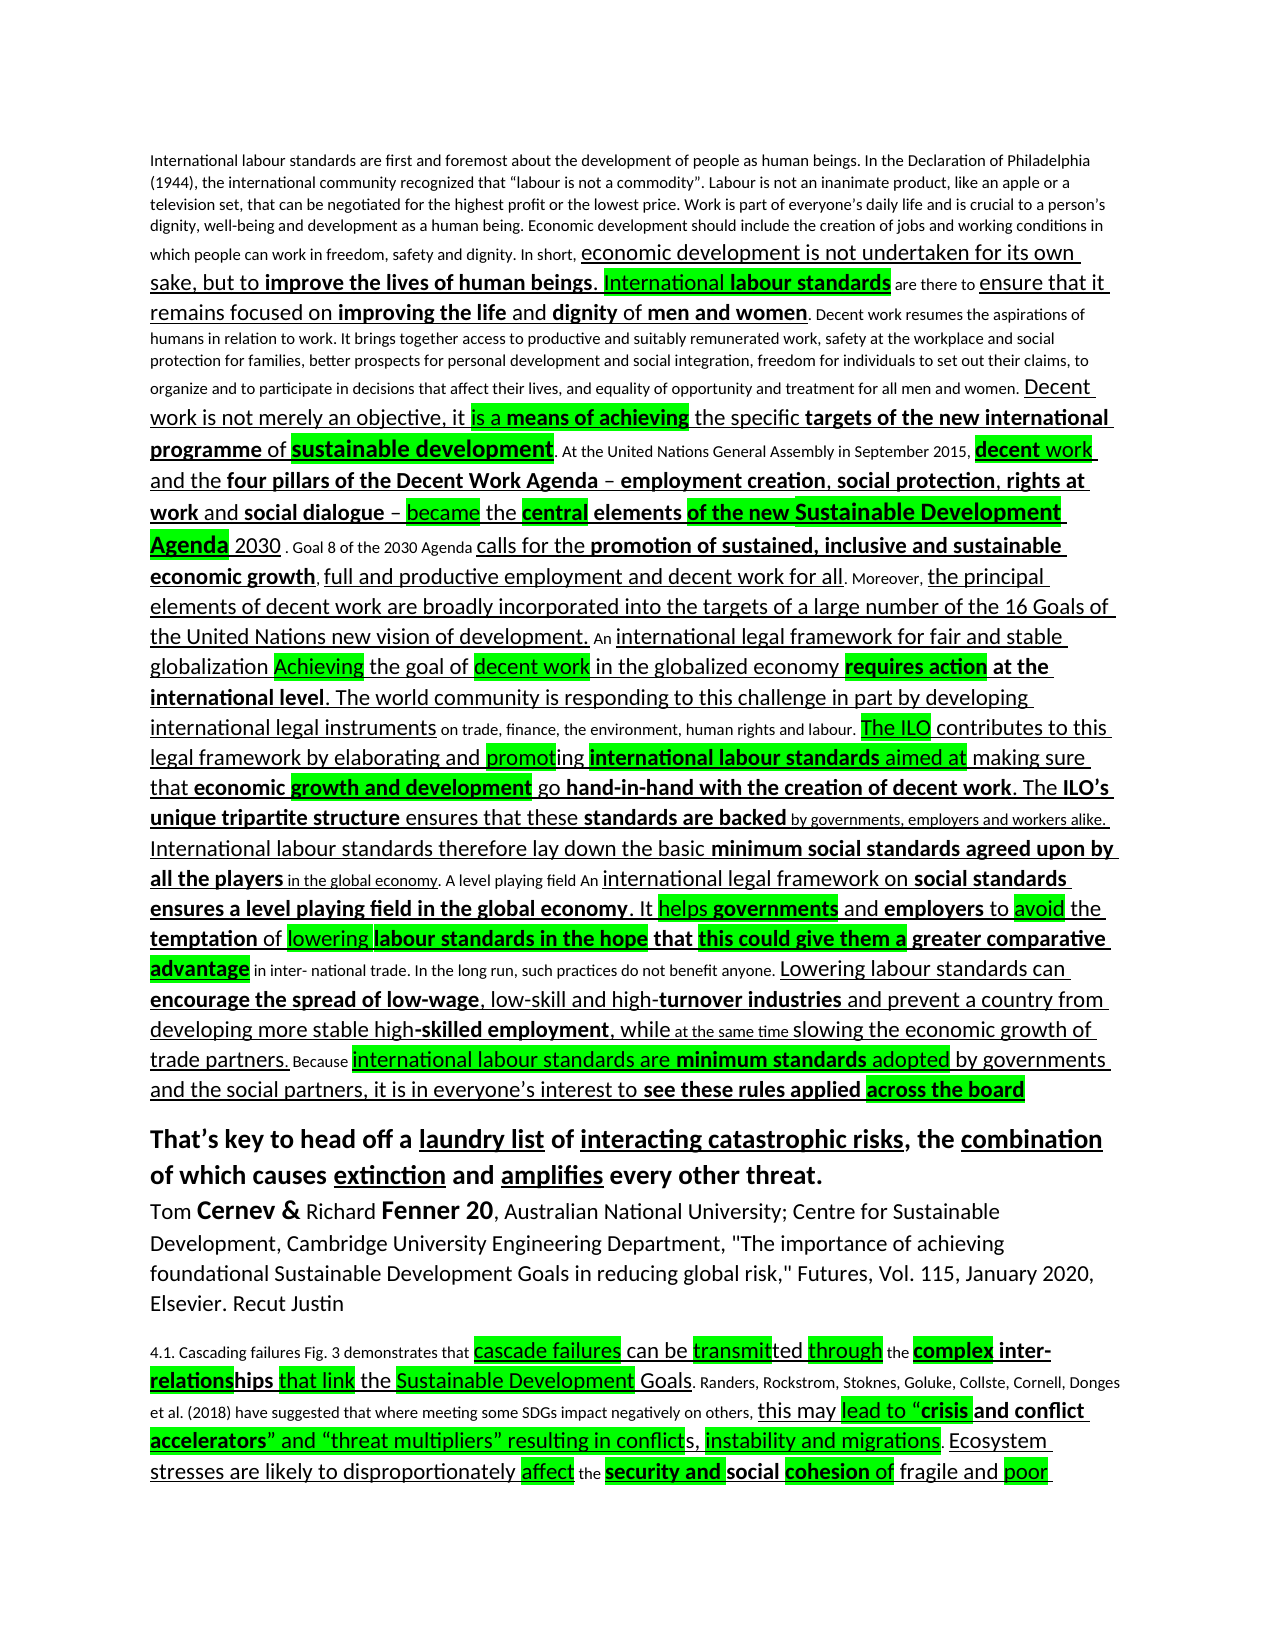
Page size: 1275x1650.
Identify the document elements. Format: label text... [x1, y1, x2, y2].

text Tom Cernev & Richard Fenner 20, Australian National University; Centre for Sustainable Development, Cambridge University Engineering Department, "The importance of achieving foundational Sustainable Development Goals in reducing global risk," Futures, Vol. 115, January 2020, Elsevier. Recut Justin [150, 1193, 1125, 1317]
text International labour standards are first and foremost about the development of people as human beings. In the Declaration of Philadelphia (1944), the international community recognized that “labour is not a commodity”. Labour is not an inanimate product, like an apple or a television set, that can be negotiated for the highest profit or the lowest price. Work is part of everyone’s daily life and is crucial to a person’s dignity, well-being and development as a human being. Economic development should include the creation of jobs and working conditions in which people can work in freedom, safety and dignity. In short, economic development is not undertaken for its own sake, but to improve the lives of human beings. International labour standards are there to ensure that it remains focused on improving the life and dignity of men and women. Decent work resumes the aspirations of humans in relation to work. It brings together access to productive and suitably remunerated work, safety at the workplace and social protection for families, better prospects for personal development and social integration, freedom for individuals to set out their claims, to organize and to participate in decisions that affect their lives, and equality of opportunity and treatment for all men and women. Decent work is not merely an objective, it is a means of achieving the specific targets of the new international programme of sustainable development. At the United Nations General Assembly in September 2015, decent work and the four pillars of the Decent Work Agenda – employment creation, social protection, rights at work and social dialogue – became the central elements of the new Sustainable Development Agenda 2030 . Goal 8 of the 2030 Agenda calls for the promotion of sustained, inclusive and sustainable economic growth, full and productive employment and decent work for all. Moreover, the principal elements of decent work are broadly incorporated into the targets of a large number of the 16 Goals of the United Nations new vision of development. An international legal framework for fair and stable globalization Achieving the goal of decent work in the globalized economy requires action at the international level. The world community is responding to this challenge in part by developing international legal instruments on trade, finance, the environment, human rights and labour. The ILO contributes to this legal framework by elaborating and promoting international labour standards aimed at making sure that economic growth and development go hand-in-hand with the creation of decent work. The ILO’s unique tripartite structure ensures that these standards are backed by governments, employers and workers alike. International labour standards therefore lay down the basic minimum social standards agreed upon by all the players in the global economy. A level playing field An international legal framework on social standards ensures a level playing field in the global economy. It helps governments and employers to avoid the temptation of lowering labour standards in the hope that this could give them a greater comparative advantage in inter- national trade. In the long run, such practices do not benefit anyone. Lowering labour standards can encourage the spread of low-wage, low-skill and high-turnover industries and prevent a country from developing more stable high-skilled employment, while at the same time slowing the economic growth of trade partners. Because international labour standards are minimum standards adopted by governments and the social partners, it is in everyone’s interest to see these rules applied across the board [150, 150, 1125, 1103]
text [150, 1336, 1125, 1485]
subtitle That’s key to head off a laundry list of interacting catastrophic risks, the combination of which causes extinction and amplifies every other threat. [150, 1122, 1125, 1191]
